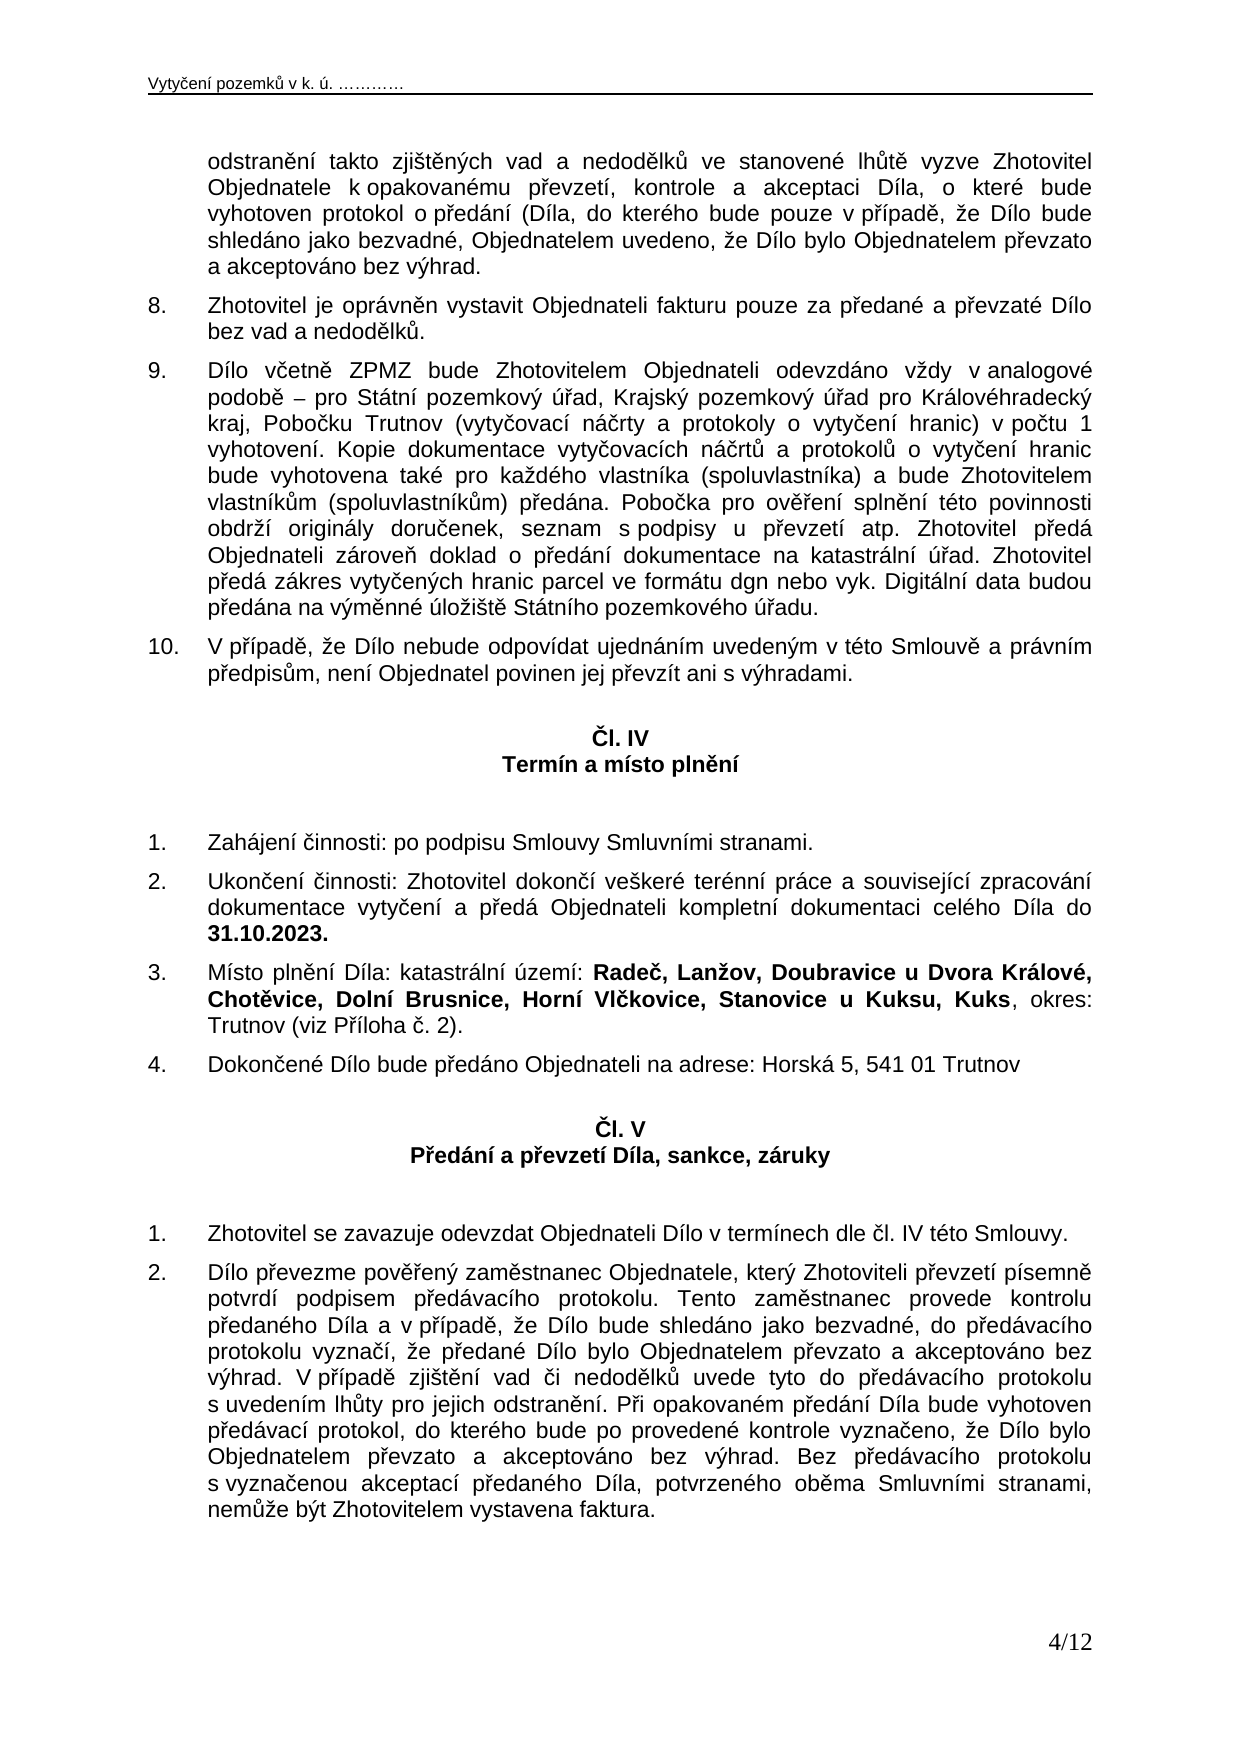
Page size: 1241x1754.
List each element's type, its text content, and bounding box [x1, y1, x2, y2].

subtitle Čl. IV [148, 725, 1093, 751]
list V případě, že Dílo nebude odpovídat ujednáním uvedeným v této Smlouvě a právním předpisům, není Objednatel povinen jej převzít ani s výhradami. [148, 633, 1093, 686]
list Dokončené Dílo bude předáno Objednateli na adrese: Horská 5, 541 01 Trutnov [148, 1051, 1093, 1077]
list Zhotovitel je oprávněn vystavit Objednateli fakturu pouze za předané a převzaté Dílo bez vad a nedodělků. [148, 292, 1093, 344]
list Dílo včetně ZPMZ bude Zhotovitelem Objednateli odevzdáno vždy v analogové podobě – pro Státní pozemkový úřad, Krajský pozemkový úřad pro Královéhradecký kraj, Pobočku Trutnov (vytyčovací náčrty a protokoly o vytyčení hranic) v počtu 1 vyhotovení. Kopie dokumentace vytyčovacích náčrtů a protokolů o vytyčení hranic bude vyhotovena také pro každého vlastníka (spoluvlastníka) a bude Zhotovitelem vlastníkům (spoluvlastníkům) předána. Pobočka pro ověření splnění této povinnosti obdrží originály doručenek, seznam s podpisy u převzetí atp. Zhotovitel předá Objednateli zároveň doklad o předání dokumentace na katastrální úřad. Zhotovitel předá zákres vytyčených hranic parcel ve formátu dgn nebo vyk. Digitální data budou předána na výměnné úložiště Státního pozemkového úřadu. [148, 357, 1093, 621]
list Zahájení činnosti: po podpisu Smlouvy Smluvními stranami. [148, 829, 1093, 855]
list Dílo převezme pověřený zaměstnanec Objednatele, který Zhotoviteli převzetí písemně potvrdí podpisem předávacího protokolu. Tento zaměstnanec provede kontrolu předaného Díla a v případě, že Dílo bude shledáno jako bezvadné, do předávacího protokolu vyznačí, že předané Dílo bylo Objednatelem převzato a akceptováno bez výhrad. V případě zjištění vad či nedodělků uvede tyto do předávacího protokolu s uvedením lhůty pro jejich odstranění. Při opakovaném předání Díla bude vyhotoven předávací protokol, do kterého bude po provedené kontrole vyznačeno, že Dílo bylo Objednatelem převzato a akceptováno bez výhrad. Bez předávacího protokolu s vyznačenou akceptací předaného Díla, potvrzeného oběma Smluvními stranami, nemůže být Zhotovitelem vystavena faktura. [148, 1259, 1093, 1522]
subtitle Předání a převzetí Díla, sankce, záruky [148, 1142, 1093, 1169]
list Místo plnění Díla: katastrální území: Radeč, Lanžov, Doubravice u Dvora Králové, Chotěvice, Dolní Brusnice, Horní Vlčkovice, Stanovice u Kuksu, Kuks, okres: Trutnov (viz Příloha č. 2). [148, 959, 1093, 1038]
list Ukončení činnosti: Zhotovitel dokončí veškeré terénní práce a související zpracování dokumentace vytyčení a předá Objednateli kompletní dokumentaci celého Díla do 31.10.2023. [148, 868, 1093, 947]
list Zhotovitel se zavazuje odevzdat Objednateli Dílo v termínech dle čl. IV této Smlouvy. [148, 1220, 1093, 1246]
subtitle Čl. V [148, 1116, 1093, 1142]
subtitle Termín a místo plnění [148, 751, 1093, 777]
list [148, 148, 1093, 279]
